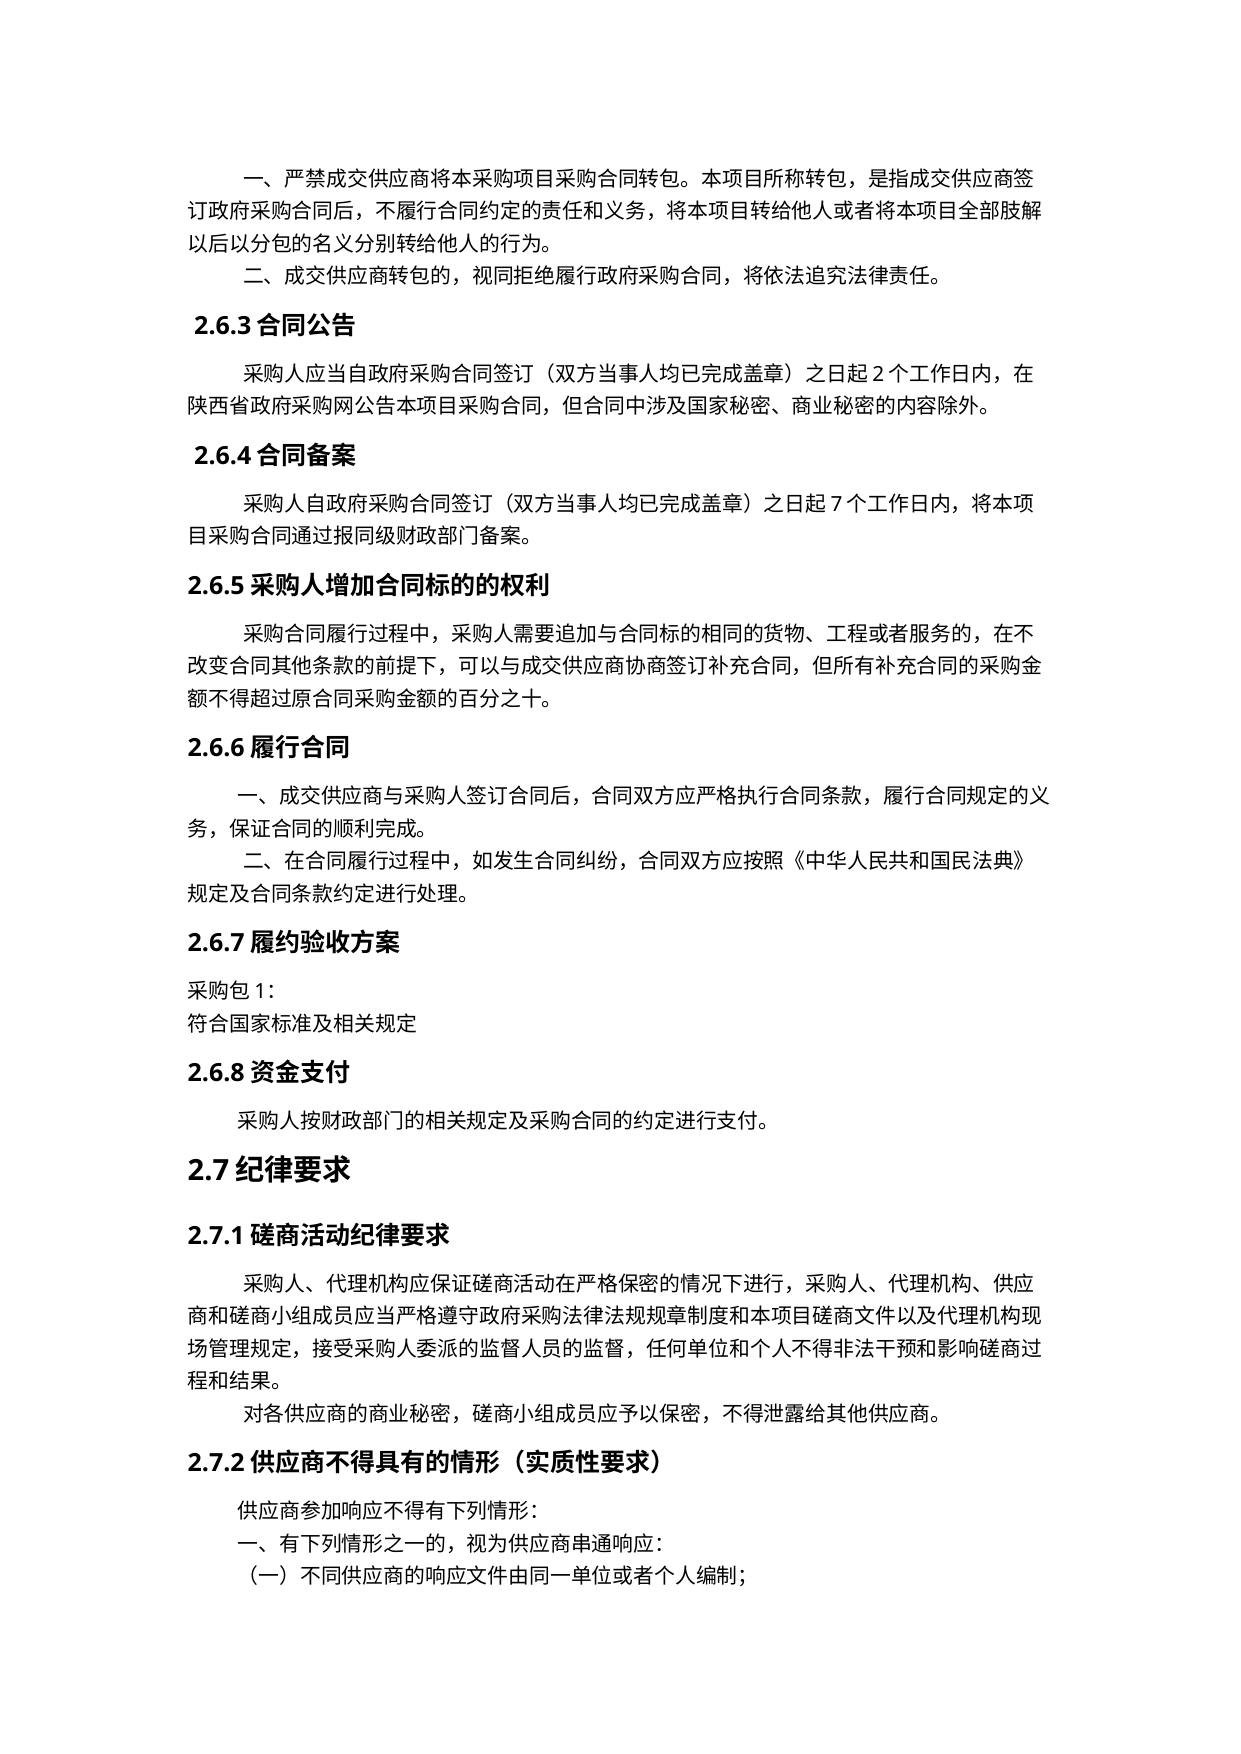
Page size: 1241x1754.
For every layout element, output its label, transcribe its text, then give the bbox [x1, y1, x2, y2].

text 一、有下列情形之一的，视为供应商串通响应： [187, 1527, 1053, 1559]
text 一、严禁成交供应商将本采购项目采购合同转包。本项目所称转包，是指成交供应商签订政府采购合同后，不履行合同约定的责任和义务，将本项目转给他人或者将本项目全部肢解以后以分包的名义分别转给他人的行为。 [187, 162, 1053, 259]
text 2.6.7履约验收方案 [187, 909, 1053, 974]
text 采购包1： [187, 974, 1053, 1007]
text 符合国家标准及相关规定 [187, 1007, 1053, 1039]
text 2.6.6履行合同 [187, 714, 1053, 779]
text 2.7.2供应商不得具有的情形（实质性要求） [187, 1429, 1053, 1494]
text 2.6.5采购人增加合同标的的权利 [187, 552, 1053, 617]
text 对各供应商的商业秘密，磋商小组成员应予以保密，不得泄露给其他供应商。 [187, 1397, 1053, 1429]
text 2.6.4合同备案 [187, 422, 1053, 487]
text 采购人自政府采购合同签订（双方当事人均已完成盖章）之日起7个工作日内，将本项目采购合同通过报同级财政部门备案。 [187, 487, 1053, 552]
text 采购人按财政部门的相关规定及采购合同的约定进行支付。 [187, 1104, 1053, 1137]
text 2.7纪律要求 [187, 1137, 1053, 1202]
text 采购人应当自政府采购合同签订（双方当事人均已完成盖章）之日起2个工作日内，在陕西省政府采购网公告本项目采购合同，但合同中涉及国家秘密、商业秘密的内容除外。 [187, 357, 1053, 422]
text （一）不同供应商的响应文件由同一单位或者个人编制； [187, 1559, 1053, 1592]
text 一、成交供应商与采购人签订合同后，合同双方应严格执行合同条款，履行合同规定的义务，保证合同的顺利完成。 [187, 779, 1053, 844]
text 2.7.1磋商活动纪律要求 [187, 1202, 1053, 1267]
text 2.6.3合同公告 [187, 292, 1053, 357]
text 供应商参加响应不得有下列情形： [187, 1494, 1053, 1527]
text 采购人、代理机构应保证磋商活动在严格保密的情况下进行，采购人、代理机构、供应商和磋商小组成员应当严格遵守政府采购法律法规规章制度和本项目磋商文件以及代理机构现场管理规定，接受采购人委派的监督人员的监督，任何单位和个人不得非法干预和影响磋商过程和结果。 [187, 1267, 1053, 1397]
text 二、在合同履行过程中，如发生合同纠纷，合同双方应按照《中华人民共和国民法典》规定及合同条款约定进行处理。 [187, 844, 1053, 909]
text 二、成交供应商转包的，视同拒绝履行政府采购合同，将依法追究法律责任。 [187, 259, 1053, 292]
text 2.6.8资金支付 [187, 1039, 1053, 1104]
text 采购合同履行过程中，采购人需要追加与合同标的相同的货物、工程或者服务的，在不改变合同其他条款的前提下，可以与成交供应商协商签订补充合同，但所有补充合同的采购金额不得超过原合同采购金额的百分之十。 [187, 617, 1053, 714]
